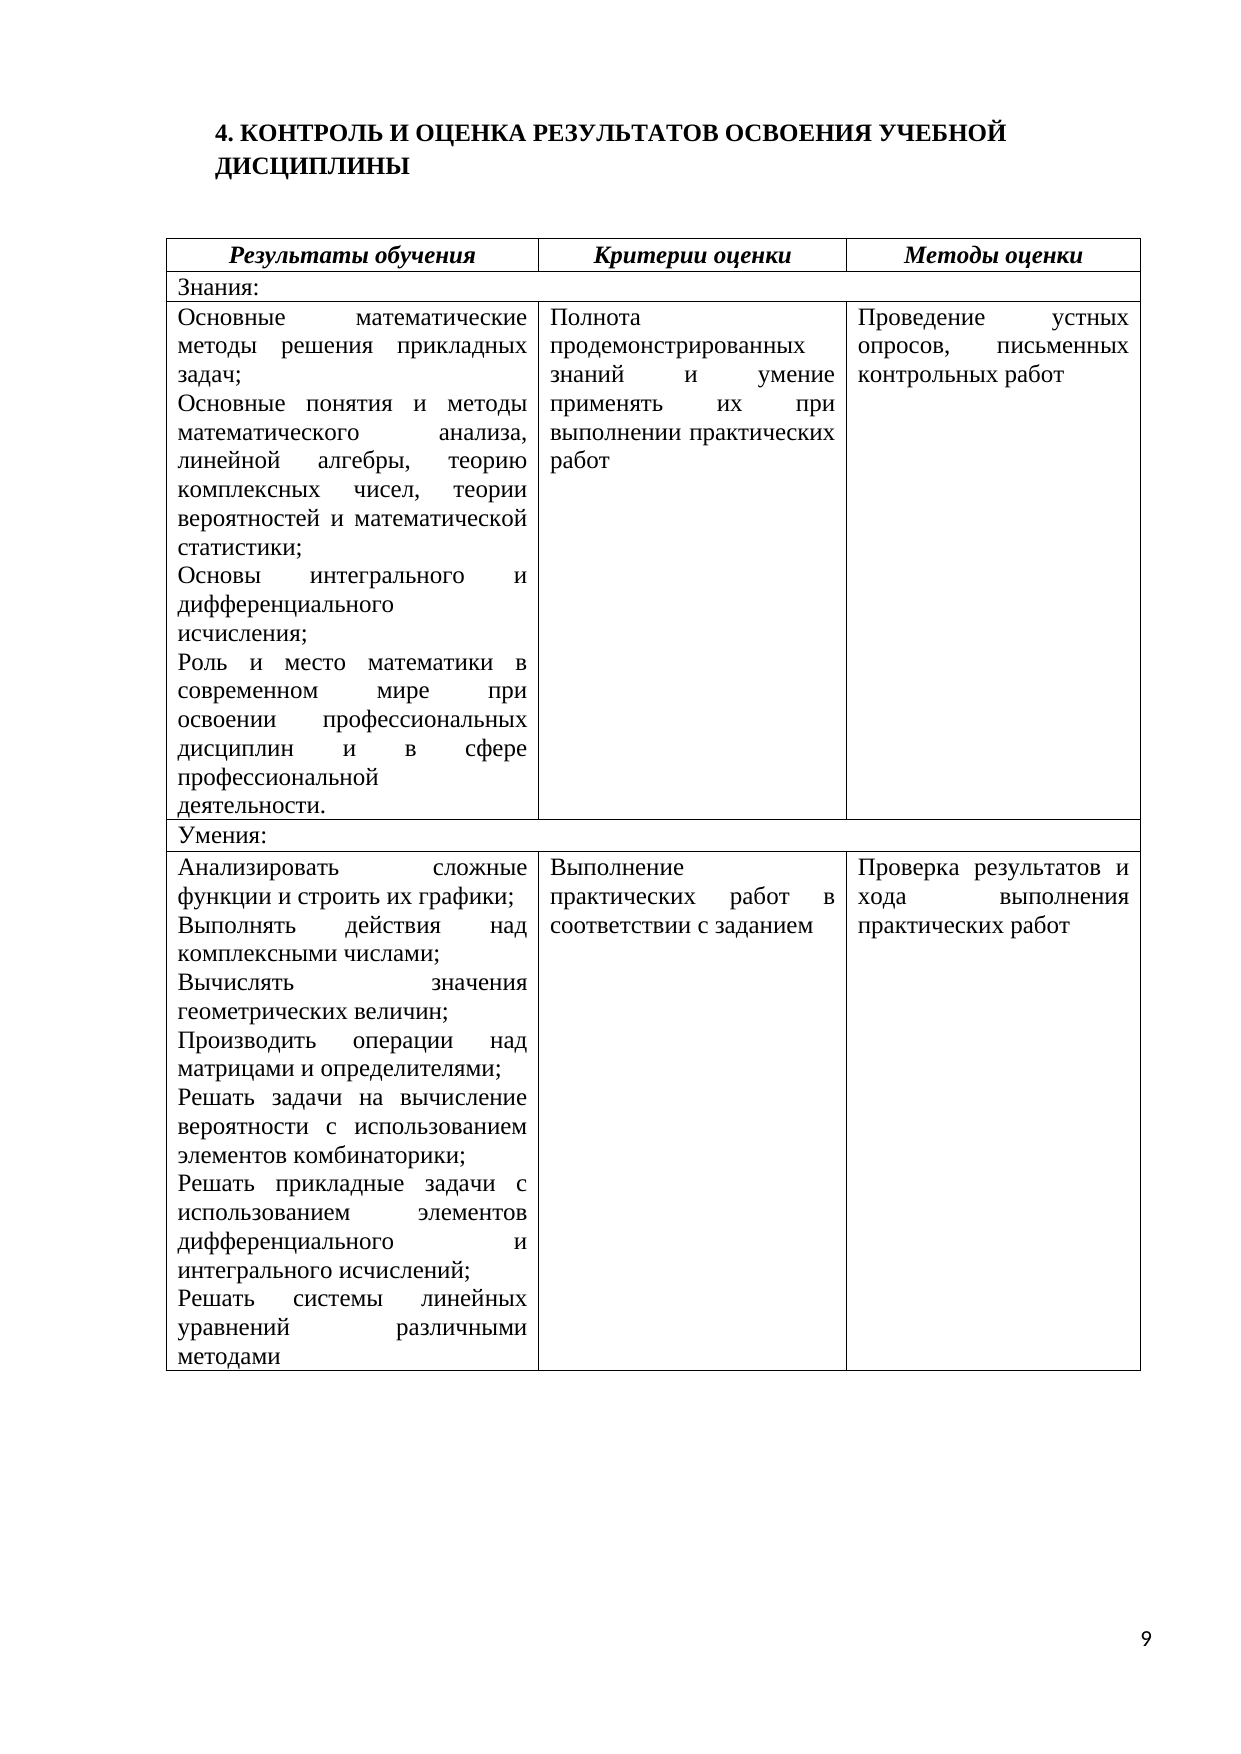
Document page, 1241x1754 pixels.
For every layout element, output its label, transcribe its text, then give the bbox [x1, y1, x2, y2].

table_cell Проведение устных опросов, письменных контрольных работ [847, 302, 1140, 819]
table_cell Проверка результатов и хода выполнения практических работ [847, 852, 1140, 1370]
table_cell Анализировать сложные функции и строить их графики; Выполнять действия над комплексными числами; Вычислять значения геометрических величин; Производить операции над матрицами и определителями; Решать задачи на вычисление вероятности с использованием элементов комбинаторики; Решать прикладные задачи с использованием элементов дифференциального и интегрального исчислений; Решать системы линейных уравнений различными методами [167, 852, 538, 1370]
table_cell Умения: [167, 820, 1140, 851]
table_header Критерии оценки [539, 239, 846, 271]
table_cell Основные математические методы решения прикладных задач; Основные понятия и методы математического анализа, линейной алгебры, теорию комплексных чисел, теории вероятностей и математической статистики; Основы интегрального и дифференциального исчисления; Роль и место математики в современном мире при освоении профессиональных дисциплин и в сфере профессиональной деятельности. [167, 302, 538, 819]
table_header Результаты обучения [167, 239, 538, 271]
text 4. КОНТРОЛЬ И ОЦЕНКА РЕЗУЛЬТАТОВ ОСВОЕНИЯ УЧЕБНОЙ ДИСЦИПЛИНЫ [215, 118, 1152, 180]
table_cell Знания: [167, 272, 1140, 301]
table_cell Полнота продемонстрированных знаний и умение применять их при выполнении практических работ [539, 302, 846, 819]
table_cell Выполнение практических работ в соответствии с заданием [539, 852, 846, 1370]
table_header Методы оценки [847, 239, 1140, 271]
